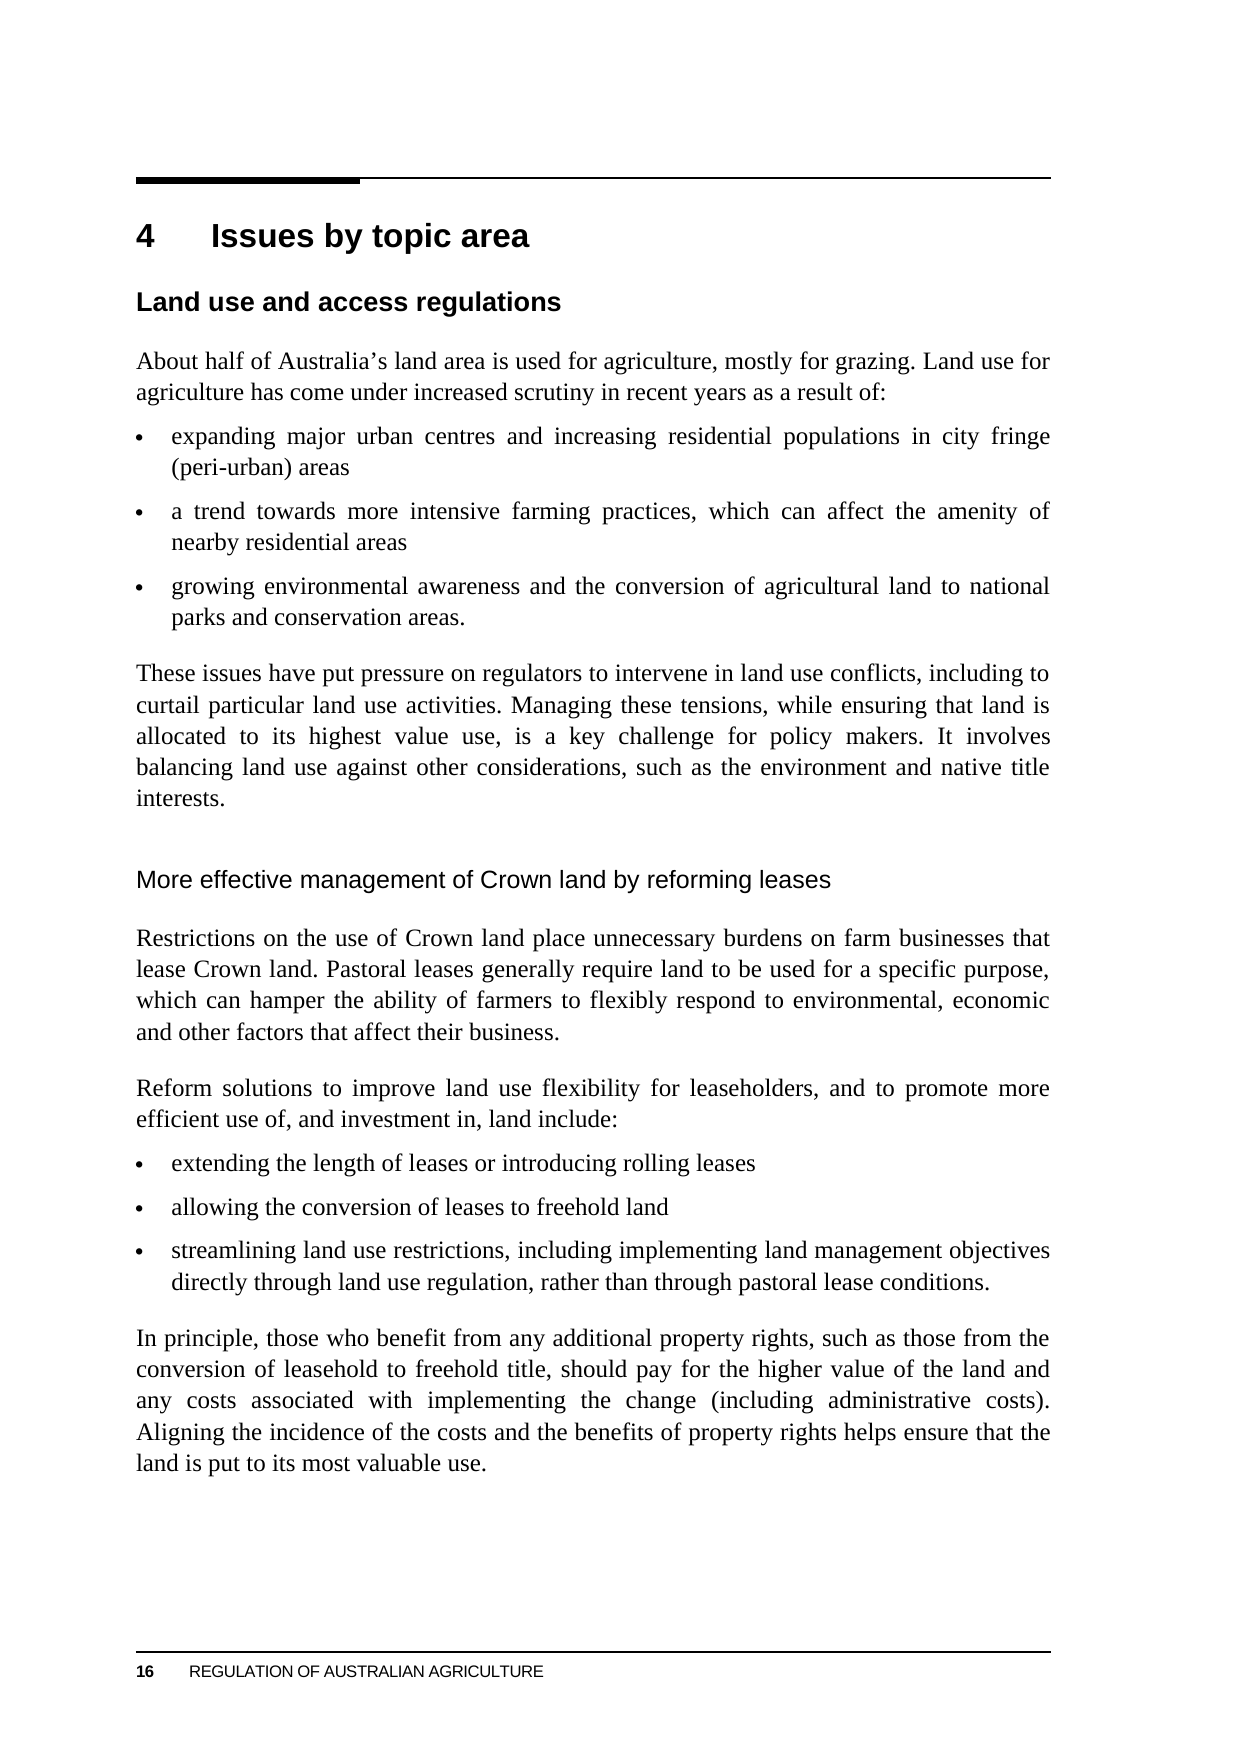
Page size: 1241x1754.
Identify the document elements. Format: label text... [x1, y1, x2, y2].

subtitle Land use and access regulations [136, 285, 1051, 318]
list streamlining land use restrictions, including implementing land management objectives directly through land use regulation, rather than through pastoral lease conditions. [136, 1233, 1051, 1296]
text Reform solutions to improve land use flexibility for leaseholders, and to promote more efficient use of, and investment in, land include: [136, 1071, 1051, 1133]
list extending the length of leases or introducing rolling leases [136, 1146, 1051, 1177]
list growing environmental awareness and the conversion of agricultural land to national parks and conservation areas. [136, 568, 1051, 631]
list allowing the conversion of leases to freehold land [136, 1189, 1051, 1221]
text These issues have put pressure on regulators to intervene in land use conflicts, including to curtail particular land use activities. Managing these tensions, while ensuring that land is allocated to its highest value use, is a key challenge for policy makers. It involves balancing land use against other considerations, such as the environment and native title interests. [136, 656, 1051, 812]
list expanding major urban centres and increasing residential populations in city fringe (peri-urban) areas [136, 418, 1051, 481]
text Restrictions on the use of Crown land place unnecessary burdens on farm businesses that lease Crown land. Pastoral leases generally require land to be used for a specific purpose, which can hamper the ability of farmers to flexibly respond to environmental, economic and other factors that affect their business. [136, 921, 1051, 1046]
subtitle More effective management of Crown land by reforming leases [136, 862, 1051, 896]
list a trend towards more intensive farming practices, which can affect the amenity of nearby residential areas [136, 493, 1051, 556]
subtitle 4 Issues by topic area [136, 214, 1051, 256]
text In principle, those who benefit from any additional property rights, such as those from the conversion of leasehold to freehold title, should pay for the higher value of the land and any costs associated with implementing the change (including administrative costs). Aligning the incidence of the costs and the benefits of property rights helps ensure that the land is put to its most valuable use. [136, 1321, 1051, 1477]
text About half of Australia’s land area is used for agriculture, mostly for grazing. Land use for agriculture has come under increased scrutiny in recent years as a result of: [136, 343, 1051, 406]
